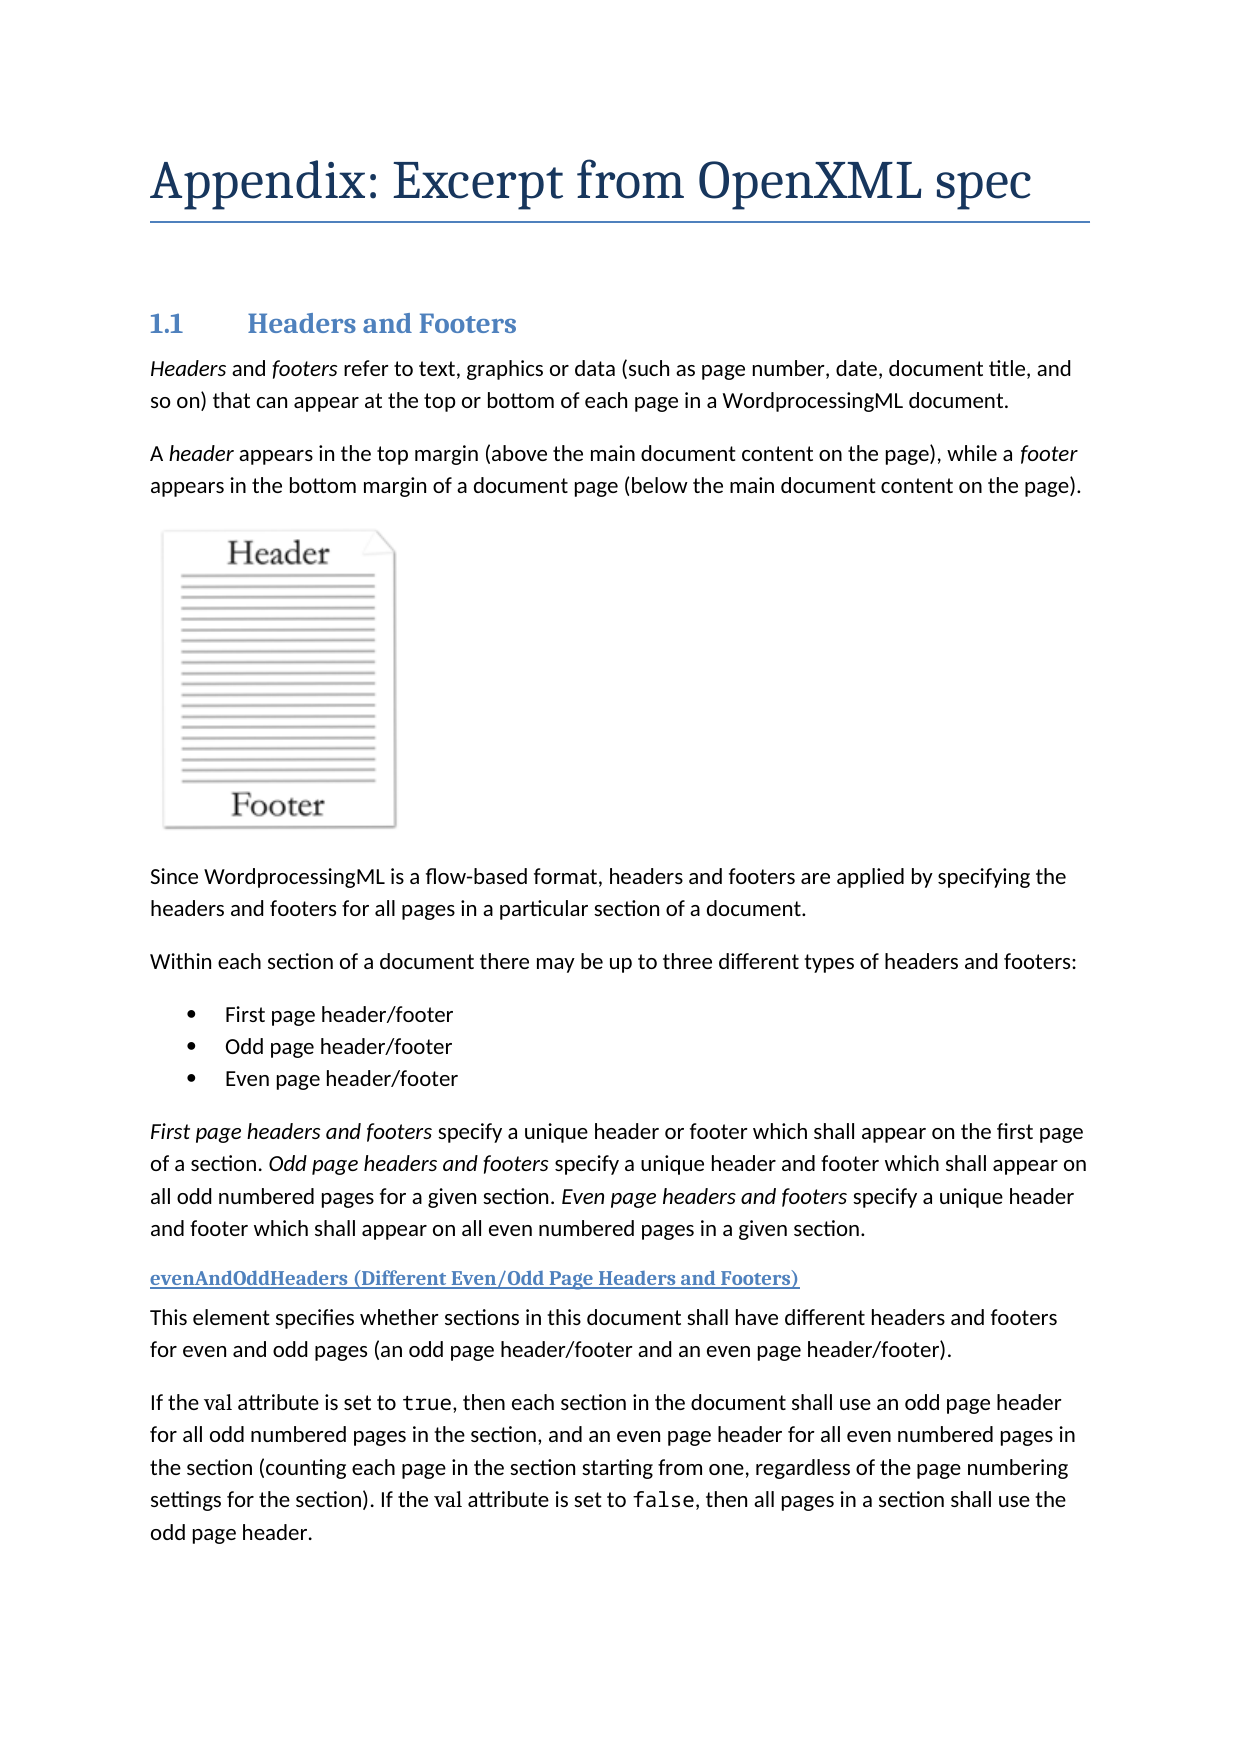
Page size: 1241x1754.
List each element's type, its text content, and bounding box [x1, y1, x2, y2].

subtitle Headers and Footers [150, 307, 1090, 341]
text Since WordprocessingML is a flow-based format, headers and footers are applied by specifying the headers and footers for all pages in a particular section of a document. [150, 862, 1090, 922]
subtitle evenAndOddHeaders (Different Even/Odd Page Headers and Footers) [150, 1267, 1090, 1291]
text Headers and footers refer to text, graphics or data (such as page number, date, document title, and so on) that can appear at the top or bottom of each page in a WordprocessingML document. [150, 354, 1090, 414]
list First page header/footer [187, 1000, 1090, 1028]
text First page headers and footers specify a unique header or footer which shall appear on the first page of a section. Odd page headers and footers specify a unique header and footer which shall appear on all odd numbered pages for a given section. Even page headers and footers specify a unique header and footer which shall appear on all even numbered pages in a given section. [150, 1117, 1090, 1242]
picture [150, 524, 411, 837]
list Even page header/footer [187, 1064, 1090, 1092]
text If the val attribute is set to true, then each section in the document shall use an odd page header for all odd numbered pages in the section, and an even page header for all even numbered pages in the section (counting each page in the section starting from one, regardless of the page numbering settings for the section). If the val attribute is set to false, then all pages in a section shall use the odd page header. [150, 1388, 1090, 1546]
text This element specifies whether sections in this document shall have different headers and footers for even and odd pages (an odd page header/footer and an even page header/footer). [150, 1303, 1090, 1363]
text Within each section of a document there may be up to three different types of headers and footers: [150, 947, 1090, 975]
list Odd page header/footer [187, 1032, 1090, 1060]
title Appendix: Excerpt from OpenXML spec [150, 150, 1090, 221]
text A header appears in the top margin (above the main document content on the page), while a footer appears in the bottom margin of a document page (below the main document content on the page). [150, 439, 1090, 499]
